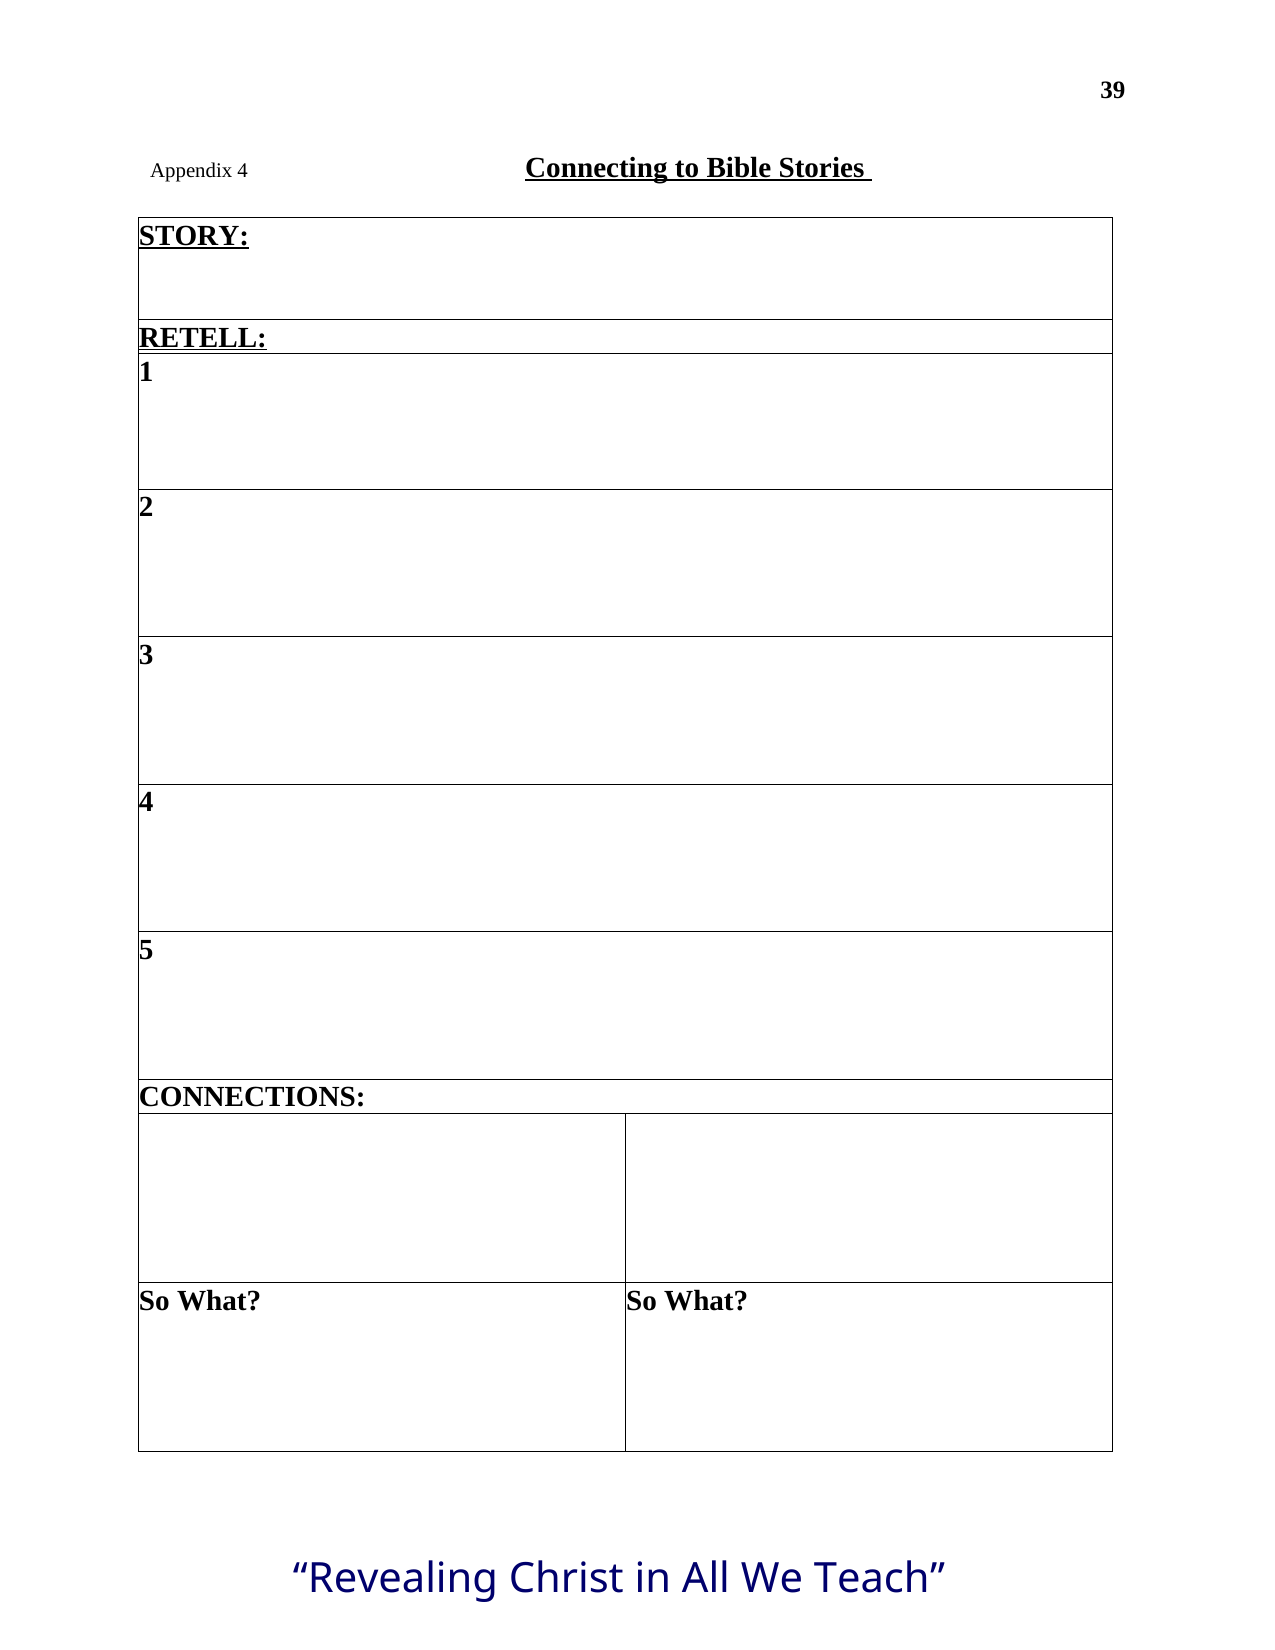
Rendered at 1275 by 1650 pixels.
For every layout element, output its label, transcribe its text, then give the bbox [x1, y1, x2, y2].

table_cell 1 [139, 354, 1112, 488]
table_cell [626, 1114, 1112, 1282]
table_cell 5 [139, 932, 1112, 1078]
table_cell 4 [139, 785, 1112, 931]
table_cell So What? [139, 1283, 625, 1451]
table_cell [139, 1114, 625, 1282]
table_cell 3 [139, 637, 1112, 783]
table_cell CONNECTIONS: [139, 1080, 1112, 1113]
text Appendix 4 Connecting to Bible Stories [150, 150, 1125, 183]
table_cell RETELL: [139, 320, 1112, 353]
table_header STORY: [139, 218, 1112, 319]
table_cell 2 [139, 490, 1112, 636]
table_cell So What? [626, 1283, 1112, 1451]
